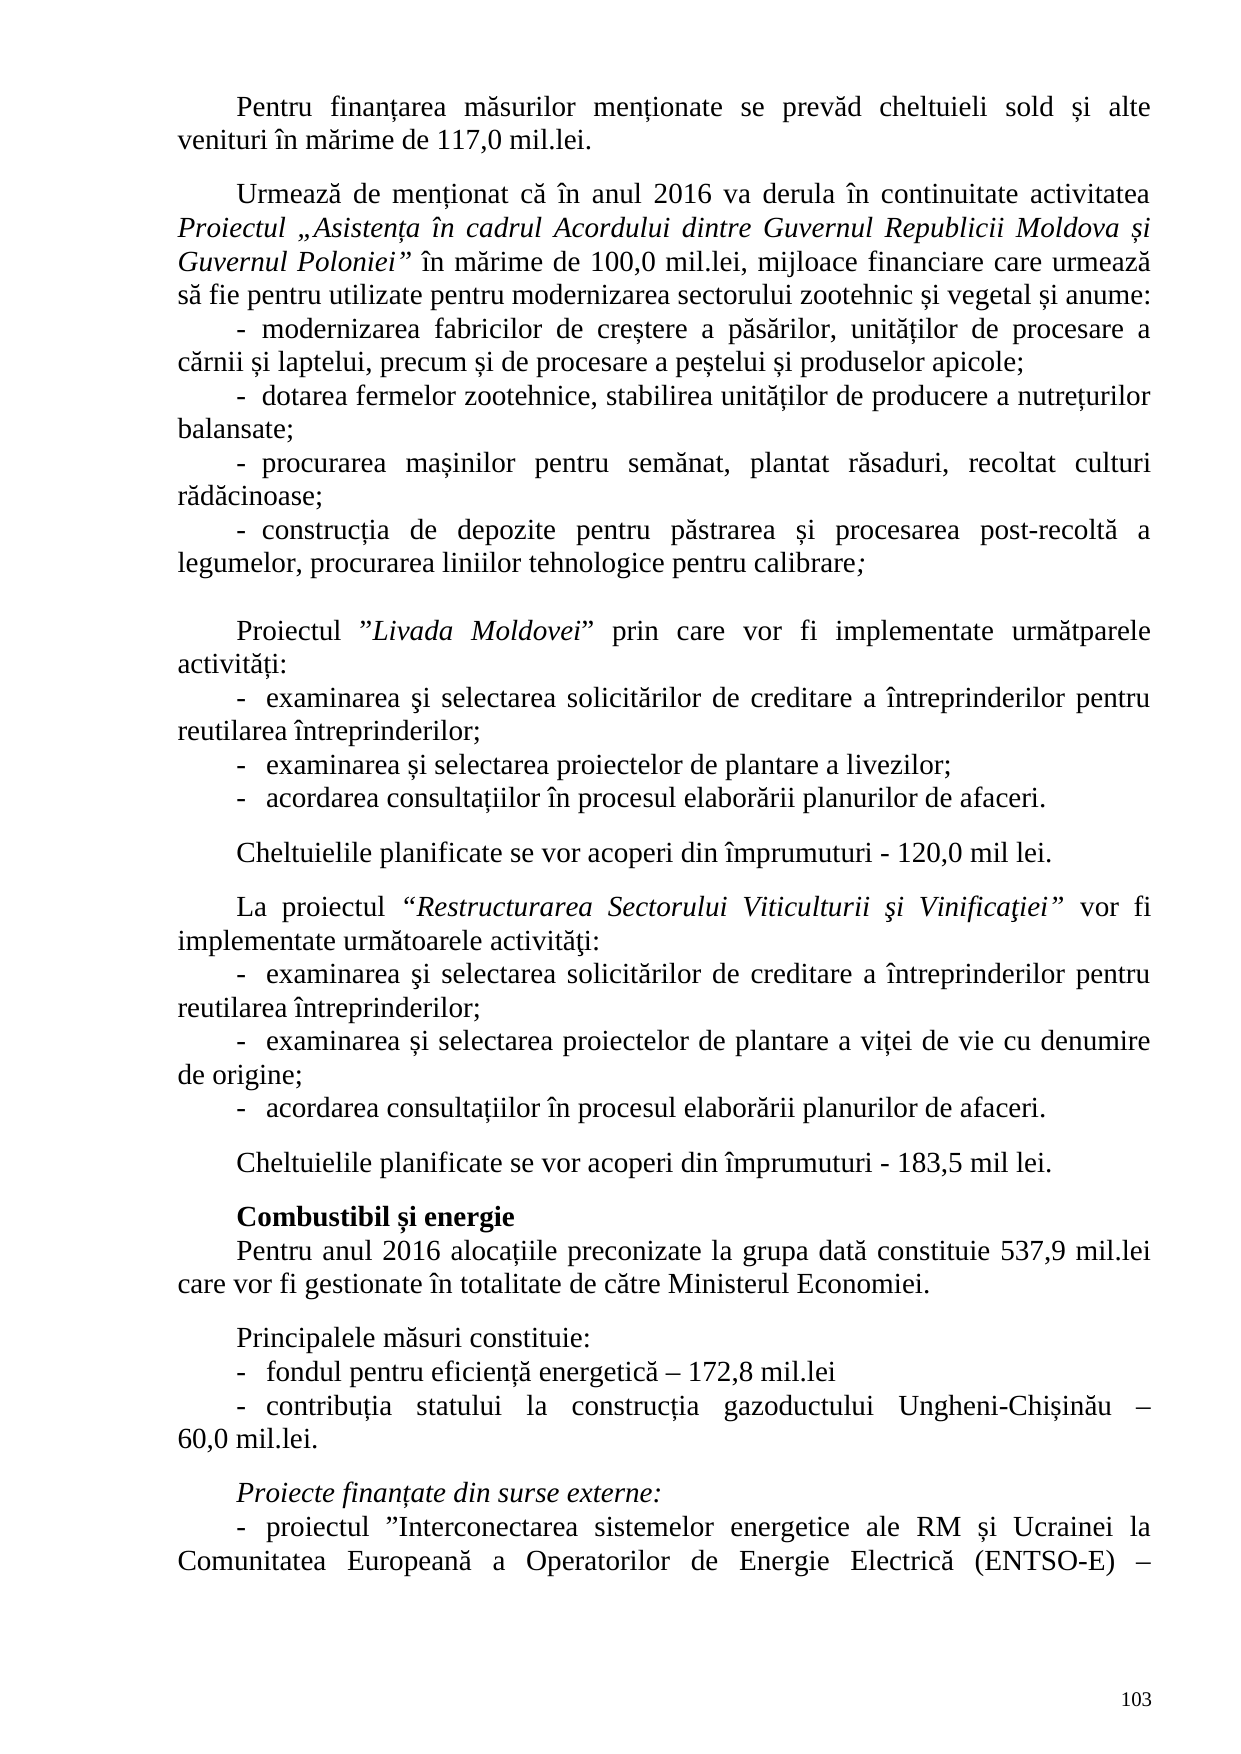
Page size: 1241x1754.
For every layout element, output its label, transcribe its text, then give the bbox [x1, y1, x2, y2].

list contribuția statului la construcția gazoductului Ungheni-Chișinău – 60,0 mil.lei. [177, 1388, 1152, 1455]
text Cheltuielile planificate se vor acoperi din împrumuturi - 120,0 mil lei. [177, 835, 1152, 868]
text La proiectul “Restructurarea Sectorului Viticulturii şi Vinificaţiei” vor fi implementate următoarele activităţi: [177, 889, 1152, 956]
list construcția de depozite pentru păstrarea și procesarea post-recoltă a legumelor, procurarea liniilor tehnologice pentru calibrare; [177, 512, 1152, 579]
text Proiectul ”Livada Moldovei” prin care vor fi implementate următparele activități: [177, 613, 1152, 680]
text Combustibil și energie [236, 1199, 1152, 1233]
list modernizarea fabricilor de creștere a păsărilor, unităților de procesare a cărnii și laptelui, precum și de procesare a peștelui și produselor apicole; [177, 311, 1152, 378]
text Urmează de menționat că în anul 2016 va derula în continuitate activitatea Proiectul „Asistența în cadrul Acordului dintre Guvernul Republicii Moldova și Guvernul Poloniei” în mărime de 100,0 mil.lei, mijloace financiare care urmează să fie pentru utilizate pentru modernizarea sectorului zootehnic și vegetal și anume: [177, 177, 1152, 311]
text Proiecte finanțate din surse externe: [236, 1476, 1152, 1509]
list fondul pentru eficiență energetică – 172,8 mil.lei [177, 1354, 1152, 1388]
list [177, 1509, 1152, 1576]
list acordarea consultațiilor în procesul elaborării planurilor de afaceri. [177, 1090, 1152, 1124]
text Principalele măsuri constituie: [236, 1321, 1152, 1354]
list procurarea mașinilor pentru semănat, plantat răsaduri, recoltat culturi rădăcinoase; [177, 445, 1152, 512]
text Pentru anul 2016 alocațiile preconizate la grupa dată constituie 537,9 mil.lei care vor fi gestionate în totalitate de către Ministerul Economiei. [177, 1233, 1152, 1300]
list acordarea consultațiilor în procesul elaborării planurilor de afaceri. [177, 780, 1152, 814]
text Cheltuielile planificate se vor acoperi din împrumuturi - 183,5 mil lei. [177, 1145, 1152, 1178]
list examinarea şi selectarea solicitărilor de creditare a întreprinderilor pentru reutilarea întreprinderilor; [177, 680, 1152, 747]
list examinarea și selectarea proiectelor de plantare a livezilor; [177, 747, 1152, 780]
list examinarea și selectarea proiectelor de plantare a viței de vie cu denumire de origine; [177, 1023, 1152, 1090]
list examinarea şi selectarea solicitărilor de creditare a întreprinderilor pentru reutilarea întreprinderilor; [177, 956, 1152, 1023]
text Pentru finanțarea măsurilor menționate se prevăd cheltuieli sold și alte venituri în mărime de 117,0 mil.lei. [177, 89, 1152, 156]
list dotarea fermelor zootehnice, stabilirea unităților de producere a nutrețurilor balansate; [177, 378, 1152, 445]
